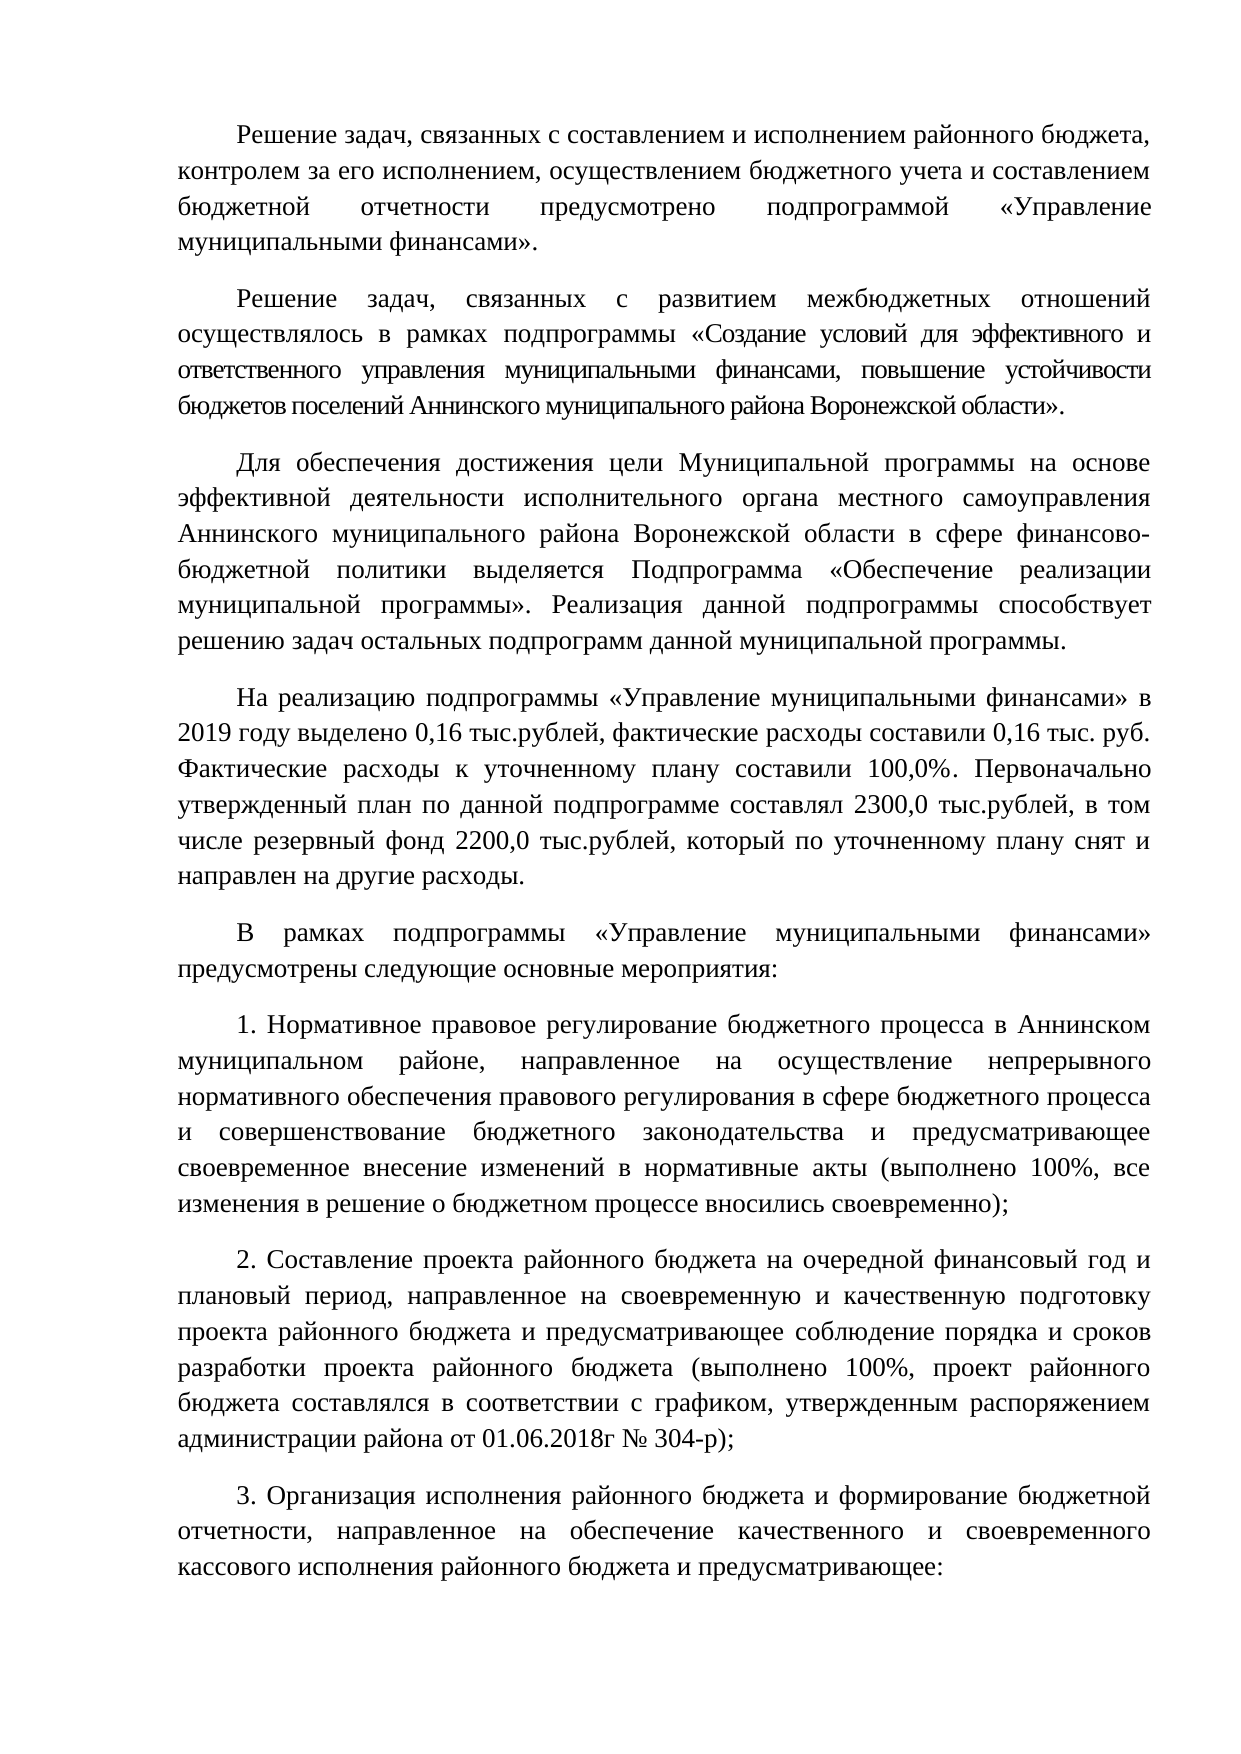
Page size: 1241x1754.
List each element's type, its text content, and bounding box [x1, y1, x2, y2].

text Для обеспечения достижения цели Муниципальной программы на основе эффективной деятельности исполнительного органа местного самоуправления Аннинского муниципального района Воронежской области в сфере финансово-бюджетной политики выделяется Подпрограмма «Обеспечение реализации муниципальной программы». Реализация данной подпрограммы способствует решению задач остальных подпрограмм данной муниципальной программы. [177, 446, 1152, 655]
text 2. Составление проекта районного бюджета на очередной финансовый год и плановый период, направленное на своевременную и качественную подготовку проекта районного бюджета и предусматривающее соблюдение порядка и сроков разработки проекта районного бюджета (выполнено 100%, проект районного бюджета составлялся в соответствии с графиком, утвержденным распоряжением администрации района от 01.06.2018г № 304-р); [177, 1243, 1152, 1453]
text На реализацию подпрограммы «Управление муниципальными финансами» в 2019 году выделено 0,16 тыс.рублей, фактические расходы составили 0,16 тыс. руб. Фактические расходы к уточненному плану составили 100,0%. Первоначально утвержденный план по данной подпрограмме составлял 2300,0 тыс.рублей, в том числе резервный фонд 2200,0 тыс.рублей, который по уточненному плану снят и направлен на другие расходы. [177, 681, 1152, 891]
text В рамках подпрограммы «Управление муниципальными финансами» предусмотрены следующие основные мероприятия: [177, 916, 1152, 983]
text Решение задач, связанных с составлением и исполнением районного бюджета, контролем за его исполнением, осуществлением бюджетного учета и составлением бюджетной отчетности предусмотрено подпрограммой «Управление муниципальными финансами». [177, 118, 1152, 256]
text Решение задач, связанных с развитием межбюджетных отношений осуществлялось в рамках подпрограммы «Создание условий для эффективного и ответственного управления муниципальными финансами, повышение устойчивости бюджетов поселений Аннинского муниципального района Воронежской области». [177, 282, 1152, 420]
text 1. Нормативное правовое регулирование бюджетного процесса в Аннинском муниципальном районе, направленное на осуществление непрерывного нормативного обеспечения правового регулирования в сфере бюджетного процесса и совершенствование бюджетного законодательства и предусматривающее своевременное внесение изменений в нормативные акты (выполнено 100%, все изменения в решение о бюджетном процессе вносились своевременно); [177, 1008, 1152, 1218]
text 3. Организация исполнения районного бюджета и формирование бюджетной отчетности, направленное на обеспечение качественного и своевременного кассового исполнения районного бюджета и предусматривающее: [177, 1479, 1152, 1581]
